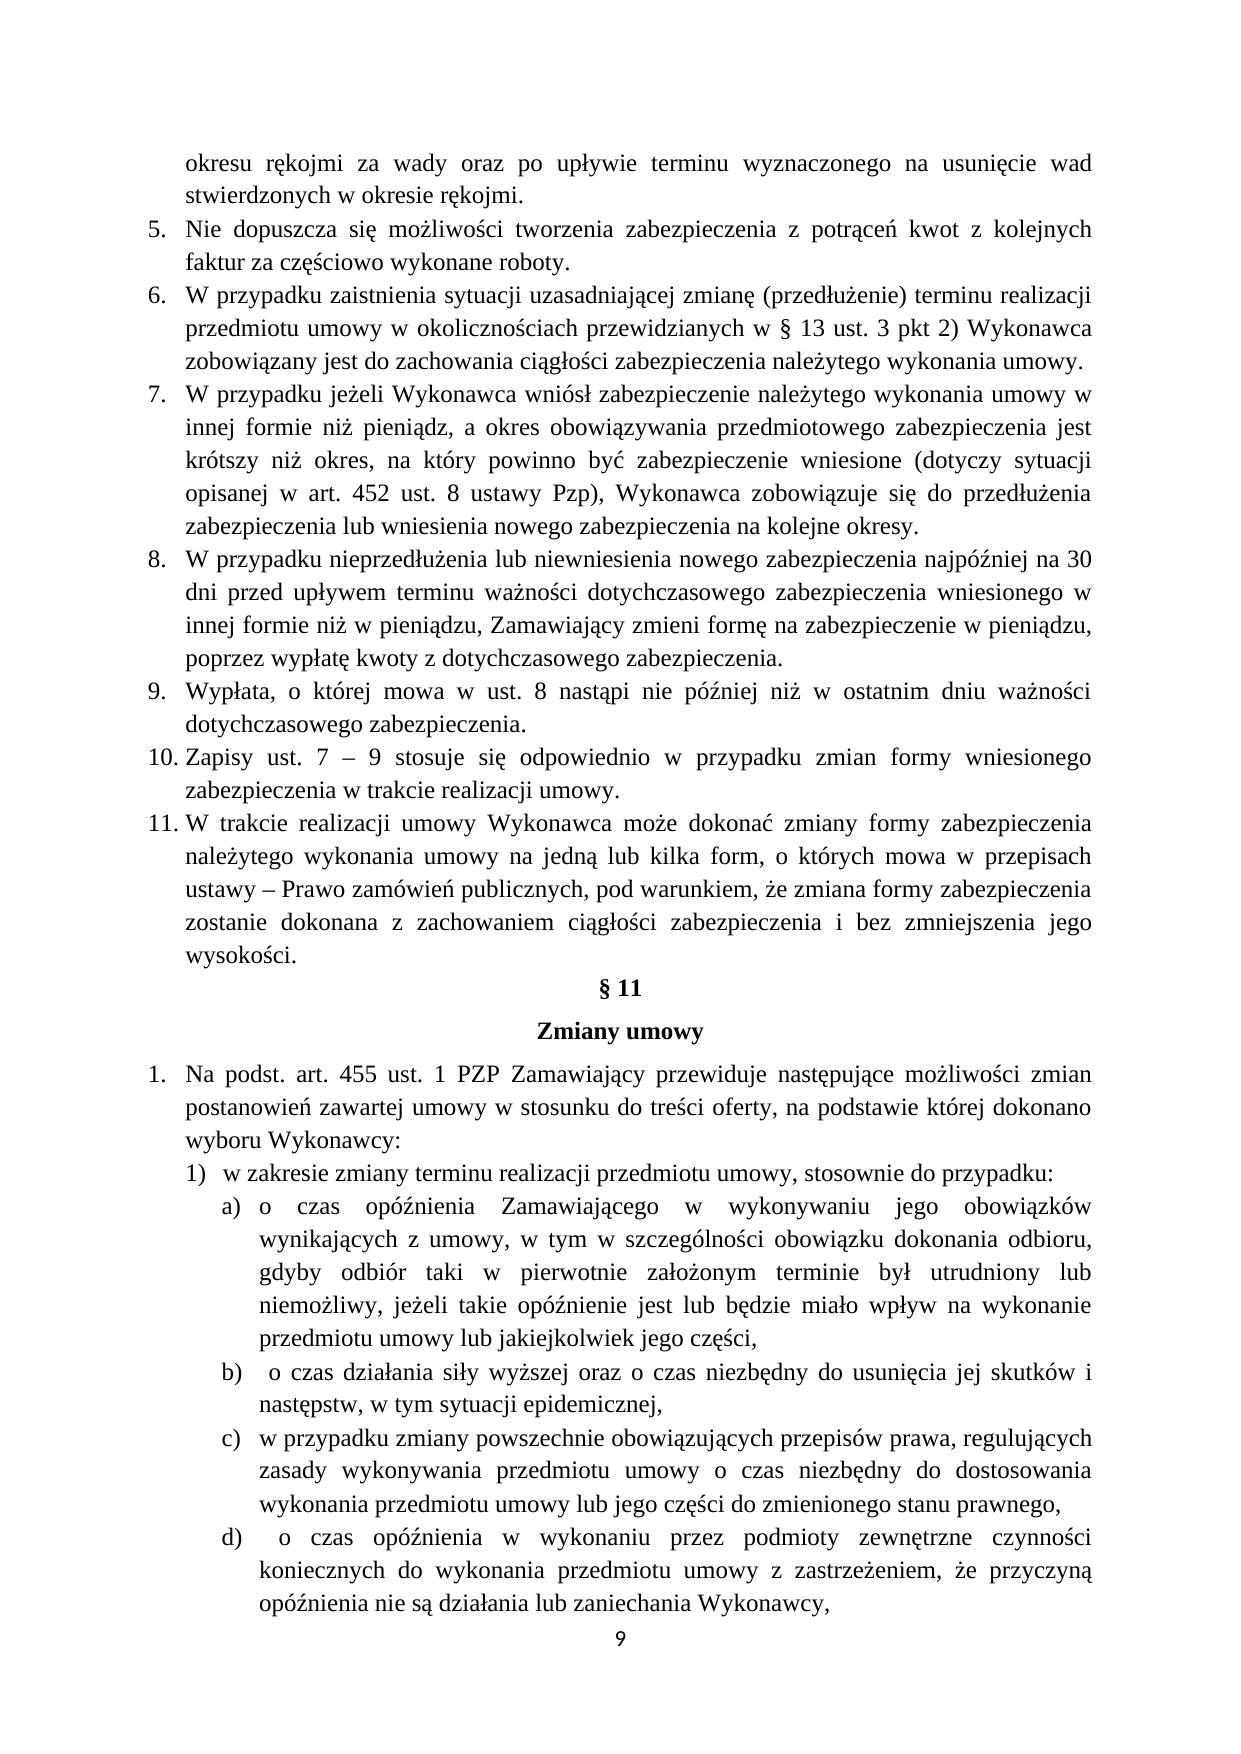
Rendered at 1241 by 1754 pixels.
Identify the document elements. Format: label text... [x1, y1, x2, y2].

list W trakcie realizacji umowy Wykonawca może dokonać zmiany formy zabezpieczenia należytego wykonania umowy na jedną lub kilka form, o których mowa w przepisach ustawy – Prawo zamówień publicznych, pod warunkiem, że zmiana formy zabezpieczenia zostanie dokonana z zachowaniem ciągłości zabezpieczenia i bez zmniejszenia jego wysokości. [148, 808, 1093, 969]
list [148, 148, 1093, 209]
list o czas działania siły wyższej oraz o czas niezbędny do usunięcia jej skutków i następstw, w tym sytuacji epidemicznej, [221, 1357, 1093, 1418]
list W przypadku nieprzedłużenia lub niewniesienia nowego zabezpieczenia najpóźniej na 30 dni przed upływem terminu ważności dotychczasowego zabezpieczenia wniesionego w innej formie niż w pieniądzu, Zamawiający zmieni formę na zabezpieczenie w pieniądzu, poprzez wypłatę kwoty z dotychczasowego zabezpieczenia. [148, 544, 1093, 672]
list Na podst. art. 455 ust. 1 PZP Zamawiający przewiduje następujące możliwości zmian postanowień zawartej umowy w stosunku do treści oferty, na podstawie której dokonano wyboru Wykonawcy: [148, 1059, 1093, 1154]
list W przypadku zaistnienia sytuacji uzasadniającej zmianę (przedłużenie) terminu realizacji przedmiotu umowy w okolicznościach przewidzianych w § 13 ust. 3 pkt 2) Wykonawca zobowiązany jest do zachowania ciągłości zabezpieczenia należytego wykonania umowy. [148, 280, 1093, 374]
list w przypadku zmiany powszechnie obowiązujących przepisów prawa, regulujących zasady wykonywania przedmiotu umowy o czas niezbędny do dostosowania wykonania przedmiotu umowy lub jego części do zmienionego stanu prawnego, [221, 1423, 1093, 1517]
list w zakresie zmiany terminu realizacji przedmiotu umowy, stosownie do przypadku: [185, 1158, 1093, 1187]
list Nie dopuszcza się możliwości tworzenia zabezpieczenia z potrąceń kwot z kolejnych faktur za częściowo wykonane roboty. [148, 214, 1093, 275]
text Zmiany umowy [148, 1016, 1093, 1045]
list Zapisy ust. 7 – 9 stosuje się odpowiednio w przypadku zmian formy wniesionego zabezpieczenia w trakcie realizacji umowy. [148, 742, 1093, 804]
list W przypadku jeżeli Wykonawca wniósł zabezpieczenie należytego wykonania umowy w innej formie niż pieniądz, a okres obowiązywania przedmiotowego zabezpieczenia jest krótszy niż okres, na który powinno być zabezpieczenie wniesione (dotyczy sytuacji opisanej w art. 452 ust. 8 ustawy Pzp), Wykonawca zobowiązuje się do przedłużenia zabezpieczenia lub wniesienia nowego zabezpieczenia na kolejne okresy. [148, 379, 1093, 539]
text § 11 [148, 973, 1093, 1002]
list o czas opóźnienia Zamawiającego w wykonywaniu jego obowiązków wynikających z umowy, w tym w szczególności obowiązku dokonania odbioru, gdyby odbiór taki w pierwotnie założonym terminie był utrudniony lub niemożliwy, jeżeli takie opóźnienie jest lub będzie miało wpływ na wykonanie przedmiotu umowy lub jakiejkolwiek jego części, [221, 1191, 1093, 1352]
list Wypłata, o której mowa w ust. 8 nastąpi nie później niż w ostatnim dniu ważności dotychczasowego zabezpieczenia. [148, 676, 1093, 738]
list o czas opóźnienia w wykonaniu przez podmioty zewnętrzne czynności koniecznych do wykonania przedmiotu umowy z zastrzeżeniem, że przyczyną opóźnienia nie są działania lub zaniechania Wykonawcy, [221, 1522, 1093, 1616]
